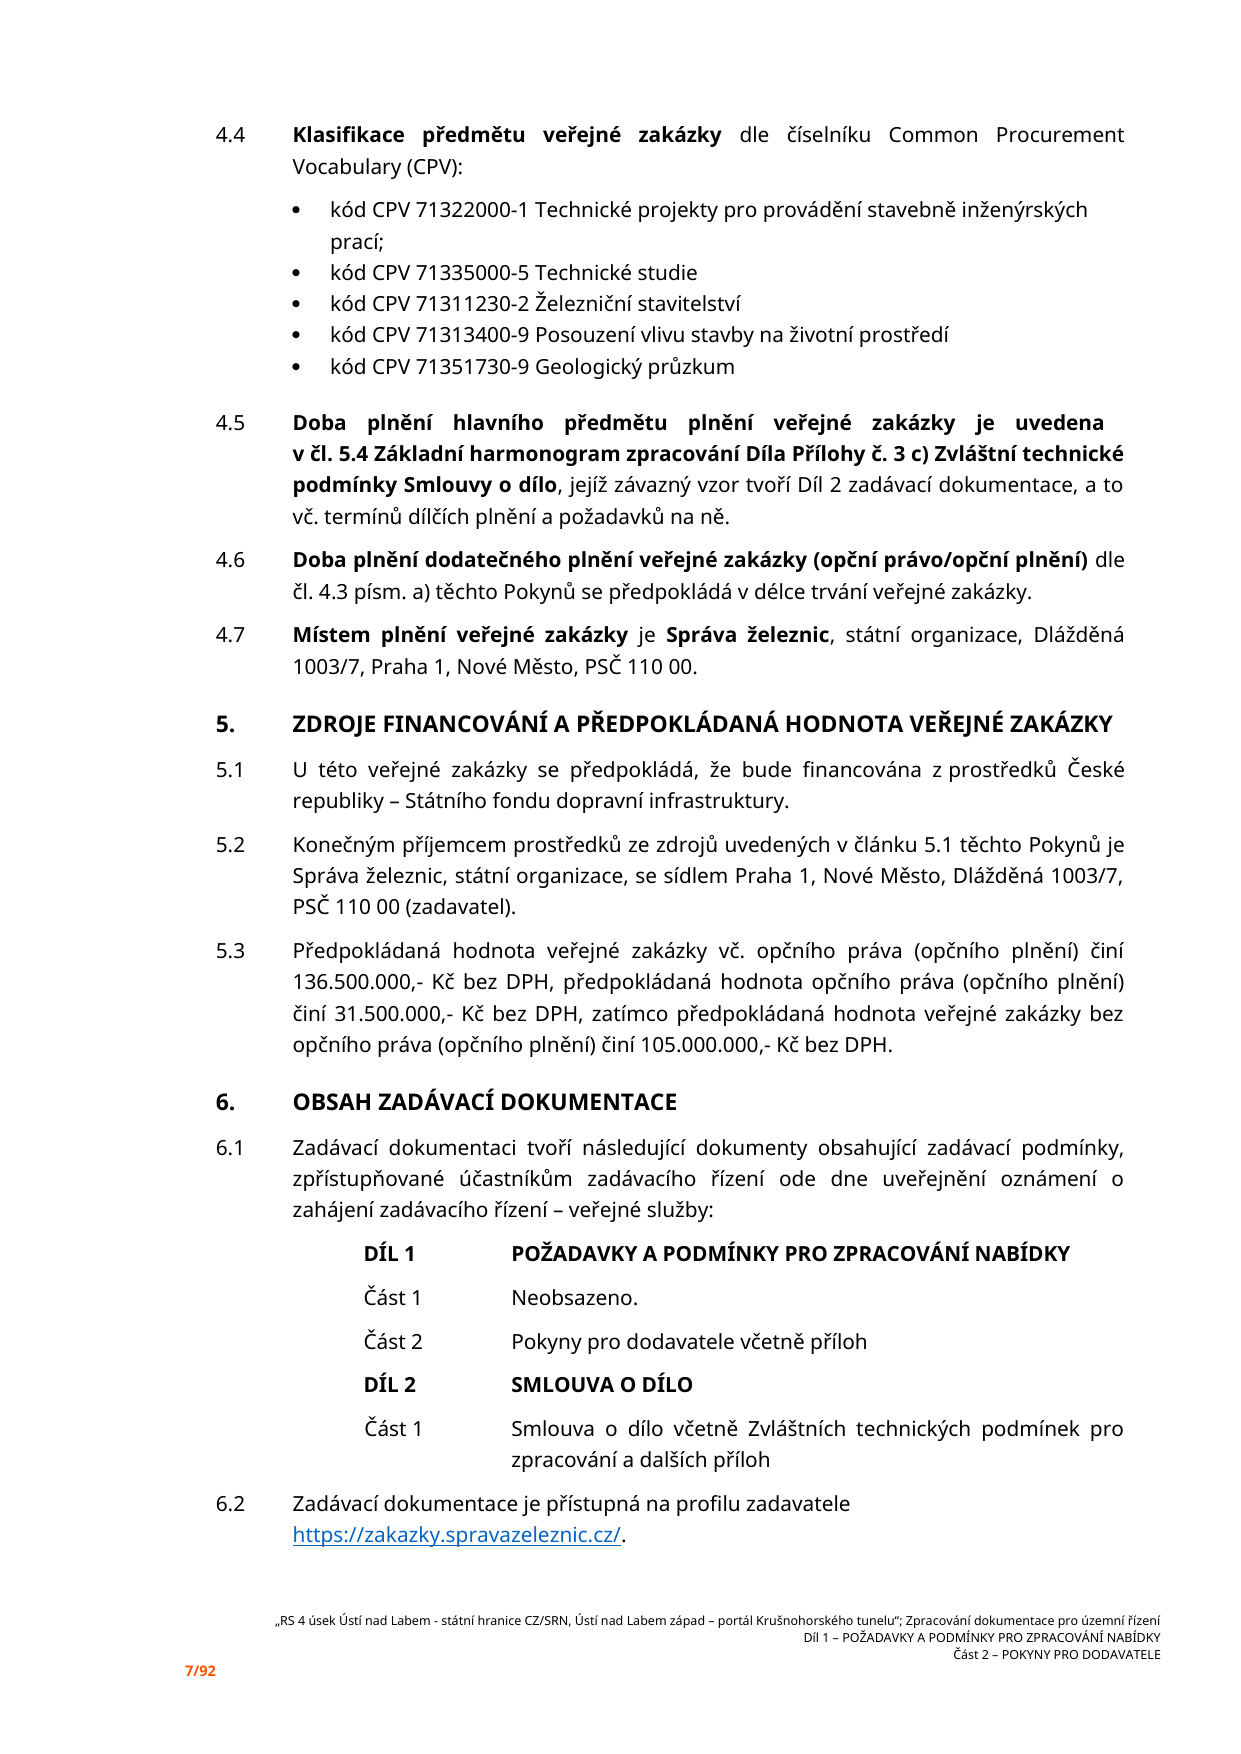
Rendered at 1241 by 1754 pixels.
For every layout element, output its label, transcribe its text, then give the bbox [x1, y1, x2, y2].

list kód CPV 71313400-9 Posouzení vlivu stavby na životní prostředí [292, 321, 1125, 349]
text Část 1 Neobsazeno. [363, 1283, 1125, 1312]
text ZDROJE FINANCOVÁNÍ a PŘEDPOKLÁDANÁ HODNOTA VEŘEJNÉ ZAKÁZKY [216, 708, 1125, 739]
text Doba plnění hlavního předmětu plnění veřejné zakázky je uvedena v čl. 5.4 Základní harmonogram zpracování Díla Přílohy č. 3 c) Zvláštní technické podmínky Smlouvy o dílo, jejíž závazný vzor tvoří Díl 2 zadávací dokumentace, a to vč. termínů dílčích plnění a požadavků na ně. [216, 408, 1125, 530]
text DÍL 2 SMLOUVA O DÍLO [363, 1371, 1125, 1399]
text Zadávací dokumentaci tvoří následující dokumenty obsahující zadávací podmínky, zpřístupňované účastníkům zadávacího řízení ode dne uveřejnění oznámení o zahájení zadávacího řízení – veřejné služby: [216, 1133, 1125, 1224]
text Část 1 Smlouva o dílo včetně Zvláštních technických podmínek pro zpracování a dalších příloh [364, 1414, 1125, 1474]
text Předpokládaná hodnota veřejné zakázky vč. opčního práva (opčního plnění) činí 136.500.000,- Kč bez DPH, předpokládaná hodnota opčního práva (opčního plnění) činí 31.500.000,- Kč bez DPH, zatímco předpokládaná hodnota veřejné zakázky bez opčního práva (opčního plnění) činí 105.000.000,- Kč bez DPH. [216, 936, 1125, 1058]
list kód CPV 71311230-2 Železniční stavitelství [292, 289, 1125, 318]
text Konečným příjemcem prostředků ze zdrojů uvedených v článku 5.1 těchto Pokynů je Správa železnic, státní organizace, se sídlem Praha 1, Nové Město, Dlážděná 1003/7, PSČ 110 00 (zadavatel). [216, 830, 1125, 921]
list kód CPV 71322000-1 Technické projekty pro provádění stavebně inženýrských prací; [292, 196, 1125, 255]
text Doba plnění dodatečného plnění veřejné zakázky (opční právo/opční plnění) dle čl. 4.3 písm. a) těchto Pokynů se předpokládá v délce trvání veřejné zakázky. [216, 546, 1125, 605]
text Klasifikace předmětu veřejné zakázky dle číselníku Common Procurement Vocabulary (CPV): [216, 121, 1125, 180]
text DÍL 1 POŽADAVKY A PODMÍNKY PRO ZPRACOVÁNÍ NABÍDKY [363, 1239, 1125, 1268]
list kód CPV 71351730-9 Geologický průzkum [292, 352, 1125, 380]
text Zadávací dokumentace je přístupná na profilu zadavatele https://zakazky.spravazeleznic.cz/. [216, 1489, 1125, 1549]
text OBSAH ZADÁVACÍ DOKUMENTACE [216, 1086, 1125, 1117]
text Část 2 Pokyny pro dodavatele včetně příloh [363, 1327, 1125, 1355]
list kód CPV 71335000-5 Technické studie [292, 258, 1125, 287]
text Místem plnění veřejné zakázky je Správa železnic, státní organizace, Dlážděná 1003/7, Praha 1, Nové Město, PSČ 110 00. [216, 621, 1125, 680]
text U této veřejné zakázky se předpokládá, že bude financována z prostředků České republiky – Státního fondu dopravní infrastruktury. [216, 755, 1125, 815]
